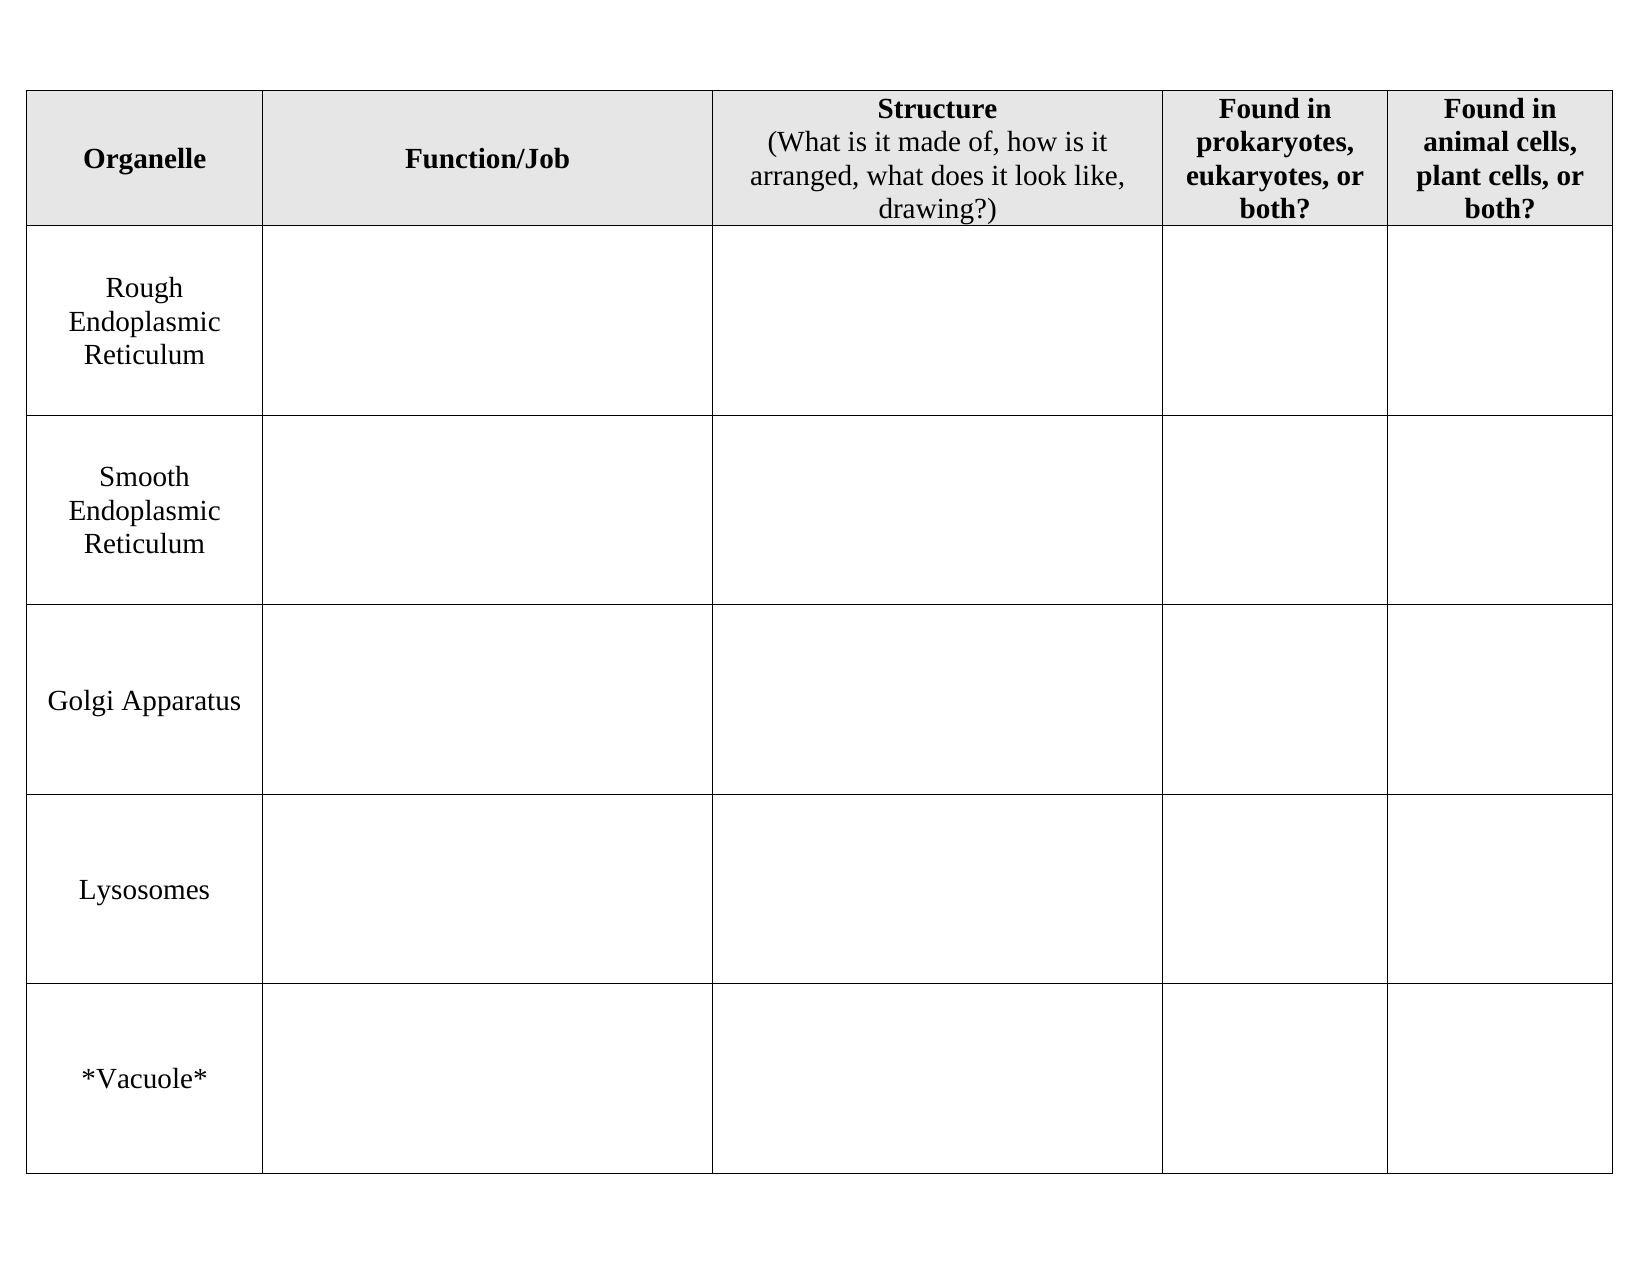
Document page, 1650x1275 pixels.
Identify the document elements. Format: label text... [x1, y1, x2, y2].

table_cell [1388, 226, 1612, 415]
table_cell [263, 416, 712, 604]
table_cell [1388, 416, 1612, 604]
table_cell *Vacuole* [27, 984, 262, 1173]
table_cell [713, 984, 1162, 1173]
table_cell [1388, 795, 1612, 983]
table_cell Structure (What is it made of, how is it arranged, what does it look like, drawing?) [713, 91, 1162, 225]
table_cell Organelle [27, 91, 262, 225]
table_cell [1163, 605, 1387, 794]
table_cell Golgi Apparatus [27, 605, 262, 794]
table_cell Found in prokaryotes, eukaryotes, or both? [1163, 91, 1387, 225]
table_cell [1388, 605, 1612, 794]
table_cell Rough Endoplasmic Reticulum [27, 226, 262, 415]
table_cell [1163, 226, 1387, 415]
table_cell Found in animal cells, plant cells, or both? [1388, 91, 1612, 225]
table_cell [713, 795, 1162, 983]
table_cell [713, 416, 1162, 604]
table_cell Lysosomes [27, 795, 262, 983]
table_cell [713, 605, 1162, 794]
table_cell [263, 226, 712, 415]
table_cell [263, 605, 712, 794]
table_cell [1163, 984, 1387, 1173]
table_cell [1163, 416, 1387, 604]
table_cell [713, 226, 1162, 415]
table_cell Function/Job [263, 91, 712, 225]
table_cell [263, 984, 712, 1173]
table_cell [263, 795, 712, 983]
table_cell [1388, 984, 1612, 1173]
table_cell [1163, 795, 1387, 983]
table_cell Smooth Endoplasmic Reticulum [27, 416, 262, 604]
